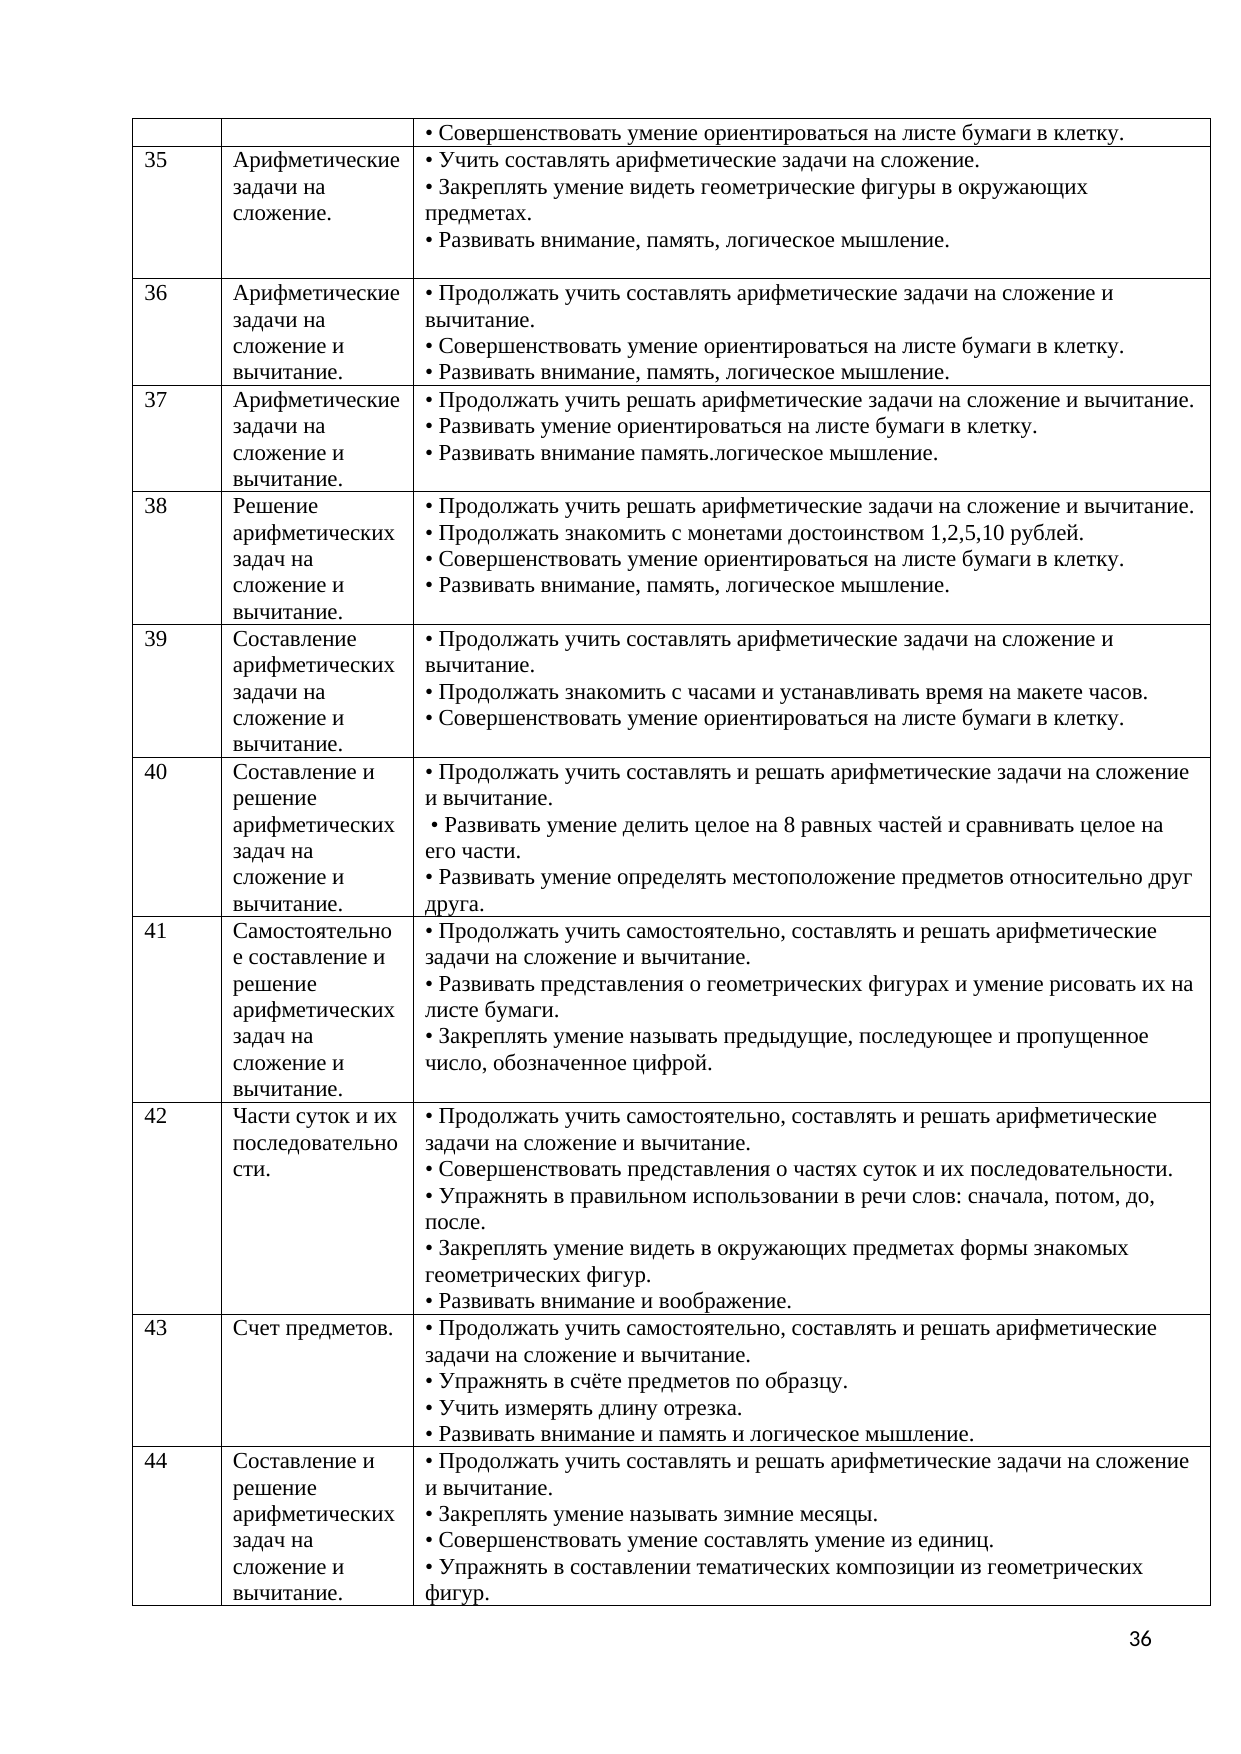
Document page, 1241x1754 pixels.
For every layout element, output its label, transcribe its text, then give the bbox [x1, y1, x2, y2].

table_cell Решение арифметических задач на сложение и вычитание. [222, 492, 413, 624]
table_cell • Продолжать учить составлять арифметические задачи на сложение и вычитание. • Продолжать знакомить с часами и устанавливать время на макете часов. • Совершенствовать умение ориентироваться на листе бумаги в клетку. [414, 625, 1210, 757]
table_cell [414, 119, 1210, 146]
table_cell 34 [133, 119, 221, 146]
table_cell Счет предметов. [222, 1315, 413, 1446]
table_cell 40 [133, 758, 221, 916]
table_cell 35 [133, 147, 221, 278]
table_cell Арифметические задачи на сложение и вычитание. [222, 279, 413, 385]
table_cell • Продолжать учить самостоятельно, составлять и решать арифметические задачи на сложение и вычитание. • Развивать представления о геометрических фигурах и умение рисовать их на листе бумаги. • Закреплять умение называть предыдущие, последующее и пропущенное число, обозначенное цифрой. [414, 917, 1210, 1102]
table_cell 41 [133, 917, 221, 1102]
table_cell Самостоятельное составление и решение арифметических задач на сложение и вычитание. [222, 917, 413, 1102]
table_cell • Продолжать учить решать арифметические задачи на сложение и вычитание. • Продолжать знакомить с монетами достоинством 1,2,5,10 рублей. • Совершенствовать умение ориентироваться на листе бумаги в клетку. • Развивать внимание, память, логическое мышление. [414, 492, 1210, 624]
table_cell Арифметические задачи на сложение. [222, 147, 413, 278]
table_cell • Продолжать учить самостоятельно, составлять и решать арифметические задачи на сложение и вычитание. • Совершенствовать представления о частях суток и их последовательности. • Упражнять в правильном использовании в речи слов: сначала, потом, до, после. • Закреплять умение видеть в окружающих предметах формы знакомых геометрических фигур. • Развивать внимание и воображение. [414, 1103, 1210, 1313]
table_cell • Продолжать учить самостоятельно, составлять и решать арифметические задачи на сложение и вычитание. • Упражнять в счёте предметов по образцу. • Учить измерять длину отрезка. • Развивать внимание и память и логическое мышление. [414, 1315, 1210, 1446]
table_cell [222, 119, 413, 146]
table_cell Составление и решение арифметических задач на сложение и вычитание. [222, 758, 413, 916]
table_cell 36 [133, 279, 221, 385]
table_cell • Продолжать учить составлять и решать арифметические задачи на сложение и вычитание. • Закреплять умение называть зимние месяцы. • Совершенствовать умение составлять умение из единиц. • Упражнять в составлении тематических композиции из геометрических фигур. [414, 1447, 1210, 1605]
table_cell Составление и решение арифметических задач на сложение и вычитание. [222, 1447, 413, 1605]
table_cell 44 [133, 1447, 221, 1605]
table_cell • Продолжать учить решать арифметические задачи на сложение и вычитание. • Развивать умение ориентироваться на листе бумаги в клетку. • Развивать внимание память.логическое мышление. [414, 386, 1210, 491]
table_cell 42 [133, 1103, 221, 1313]
table_cell 38 [133, 492, 221, 624]
table_cell 39 [133, 625, 221, 757]
table_cell • Учить составлять арифметические задачи на сложение. • Закреплять умение видеть геометрические фигуры в окружающих предметах. • Развивать внимание, память, логическое мышление. [414, 147, 1210, 278]
table_cell 43 [133, 1315, 221, 1446]
table_cell Части суток и их последовательности. [222, 1103, 413, 1313]
table_cell Составление арифметических задачи на сложение и вычитание. [222, 625, 413, 757]
table_cell 37 [133, 386, 221, 491]
table_cell • Продолжать учить составлять арифметические задачи на сложение и вычитание. • Совершенствовать умение ориентироваться на листе бумаги в клетку. • Развивать внимание, память, логическое мышление. [414, 279, 1210, 385]
table_cell • Продолжать учить составлять и решать арифметические задачи на сложение и вычитание. • Развивать умение делить целое на 8 равных частей и сравнивать целое на его части. • Развивать умение определять местоположение предметов относительно друг друга. [414, 758, 1210, 916]
table_cell Арифметические задачи на сложение и вычитание. [222, 386, 413, 491]
